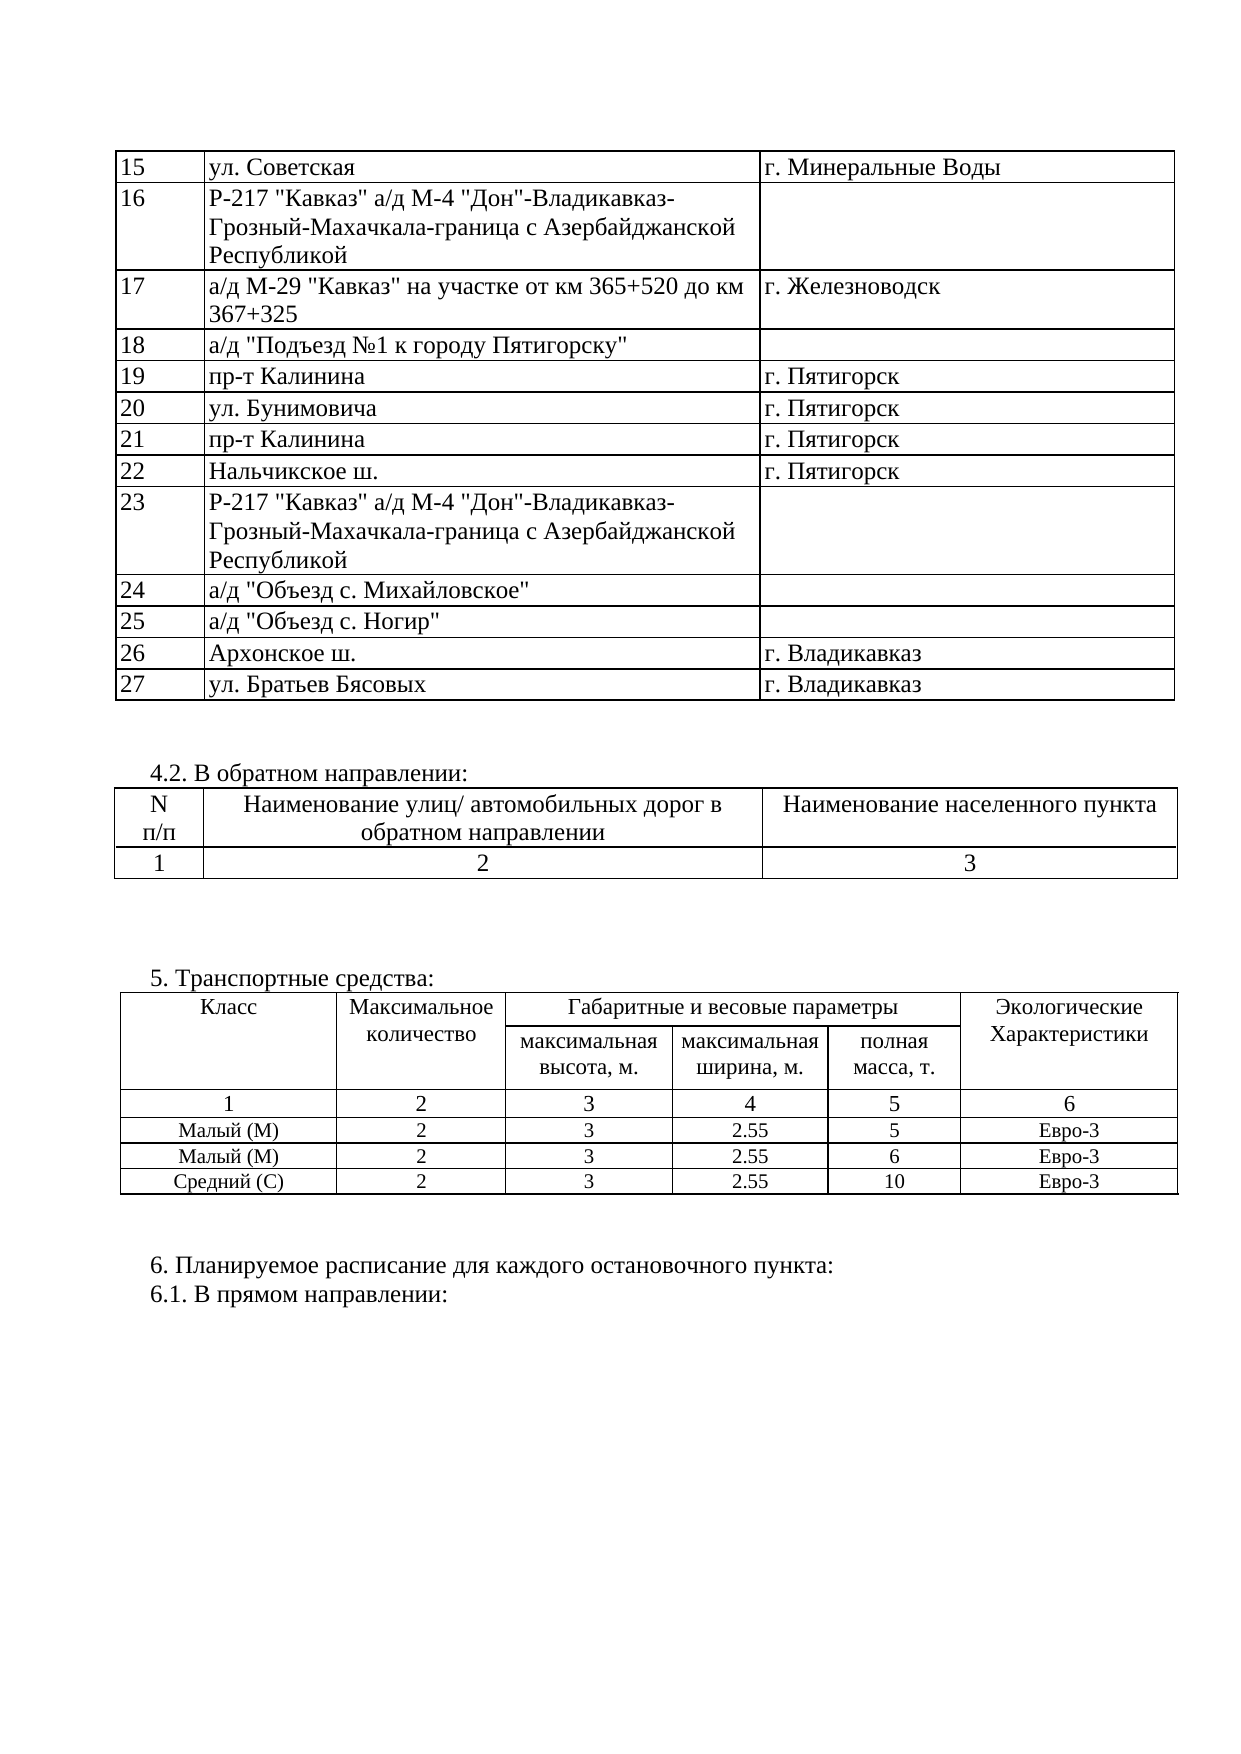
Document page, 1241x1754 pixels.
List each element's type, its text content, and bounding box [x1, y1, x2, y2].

table_cell г. Владикавказ [761, 670, 1174, 699]
table_cell г. Железноводск [761, 271, 1174, 328]
table_cell 26 [117, 638, 204, 668]
table_header Максимальное количество [337, 993, 505, 1088]
table_cell Средний (С) [121, 1169, 336, 1193]
table_cell 10 [829, 1169, 960, 1193]
table_cell 18 [117, 330, 204, 360]
table_cell 2 [337, 1144, 505, 1168]
table_cell г. Пятигорск [761, 424, 1174, 454]
table_cell 1 [121, 1090, 336, 1116]
table_header Экологические Характеристики [961, 993, 1177, 1088]
table_cell ул. Бунимовича [205, 393, 759, 423]
table_cell 1 [115, 847, 203, 878]
table_header N п/п [115, 789, 203, 846]
table_cell Малый (М) [121, 1118, 336, 1142]
table_cell максимальная ширина, м. [673, 1027, 827, 1088]
table_cell 15 [117, 152, 204, 181]
text 6. Планируемое расписание для каждого остановочного пункта: [150, 1250, 1090, 1279]
table_cell ул. Братьев Бясовых [205, 670, 759, 699]
table_cell 2 [337, 1118, 505, 1142]
table_cell Р-217 "Кавказ" а/д М-4 "Дон"-Владикавказ-Грозный-Махачкала-граница с Азербайджанской Республикой [205, 487, 759, 573]
table_header Наименование улиц/ автомобильных дорог в обратном направлении [204, 789, 762, 846]
table_cell [761, 487, 1174, 573]
table_cell г. Владикавказ [761, 638, 1174, 668]
table_cell 3 [506, 1090, 672, 1116]
table_cell г. Минеральные Воды [761, 152, 1174, 181]
table_cell 2.55 [673, 1144, 827, 1168]
table_cell 25 [117, 607, 204, 636]
table_header Габаритные и весовые параметры [506, 993, 960, 1025]
table_cell пр-т Калинина [205, 424, 759, 454]
table_cell 6 [829, 1144, 960, 1168]
table_cell 17 [117, 271, 204, 328]
table_cell 6 [961, 1090, 1177, 1116]
table_cell Евро-3 [961, 1144, 1177, 1168]
table_cell [761, 183, 1174, 269]
table_cell максимальная высота, м. [506, 1027, 672, 1088]
table_cell а/д "Подъезд №1 к городу Пятигорску" [205, 330, 759, 360]
table_cell 23 [117, 487, 204, 573]
table_cell 2.55 [673, 1169, 827, 1193]
table_cell [761, 607, 1174, 636]
text 5. Транспортные средства: [150, 963, 1090, 992]
table_cell 16 [117, 183, 204, 269]
table_cell 3 [506, 1144, 672, 1168]
table_cell пр-т Калинина [205, 361, 759, 391]
table_cell 19 [117, 361, 204, 391]
table_cell 2.55 [673, 1118, 827, 1142]
table_cell 20 [117, 393, 204, 423]
table_cell 27 [117, 670, 204, 699]
table_cell 2 [204, 848, 762, 878]
table_cell 22 [117, 456, 204, 486]
table_cell а/д "Объезд с. Михайловское" [205, 575, 759, 605]
table_cell Р-217 "Кавказ" а/д М-4 "Дон"-Владикавказ-Грозный-Махачкала-граница с Азербайджанской Республикой [205, 183, 759, 269]
table_cell Нальчикское ш. [205, 456, 759, 486]
table_cell Евро-3 [961, 1118, 1177, 1142]
table_header Наименование населенного пункта [763, 789, 1177, 846]
table_cell г. Пятигорск [761, 456, 1174, 486]
table_cell 3 [506, 1118, 672, 1142]
table_cell Архонское ш. [205, 638, 759, 668]
table_cell 2 [337, 1169, 505, 1193]
table_cell полная масса, т. [829, 1027, 960, 1088]
text 6.1. В прямом направлении: [150, 1279, 1090, 1307]
table_cell г. Пятигорск [761, 361, 1174, 391]
table_cell ул. Советская [205, 152, 759, 181]
table_header Класс [121, 993, 336, 1088]
table_cell 24 [117, 575, 204, 605]
table_cell 5 [829, 1118, 960, 1142]
table_cell 2 [337, 1090, 505, 1116]
text 4.2. В обратном направлении: [150, 758, 1090, 787]
table_cell 4 [673, 1090, 827, 1116]
table_cell Малый (М) [121, 1144, 336, 1168]
table_cell 5 [829, 1090, 960, 1116]
table_cell [761, 575, 1174, 605]
table_cell [761, 330, 1174, 360]
table_cell г. Пятигорск [761, 393, 1174, 423]
table_cell 3 [506, 1169, 672, 1193]
table_cell 21 [117, 424, 204, 454]
table_cell а/д "Объезд с. Ногир" [205, 607, 759, 636]
table_cell а/д М-29 "Кавказ" на участке от км 365+520 до км 367+325 [205, 271, 759, 328]
table_cell Евро-3 [961, 1169, 1177, 1193]
table_cell 3 [763, 846, 1177, 878]
